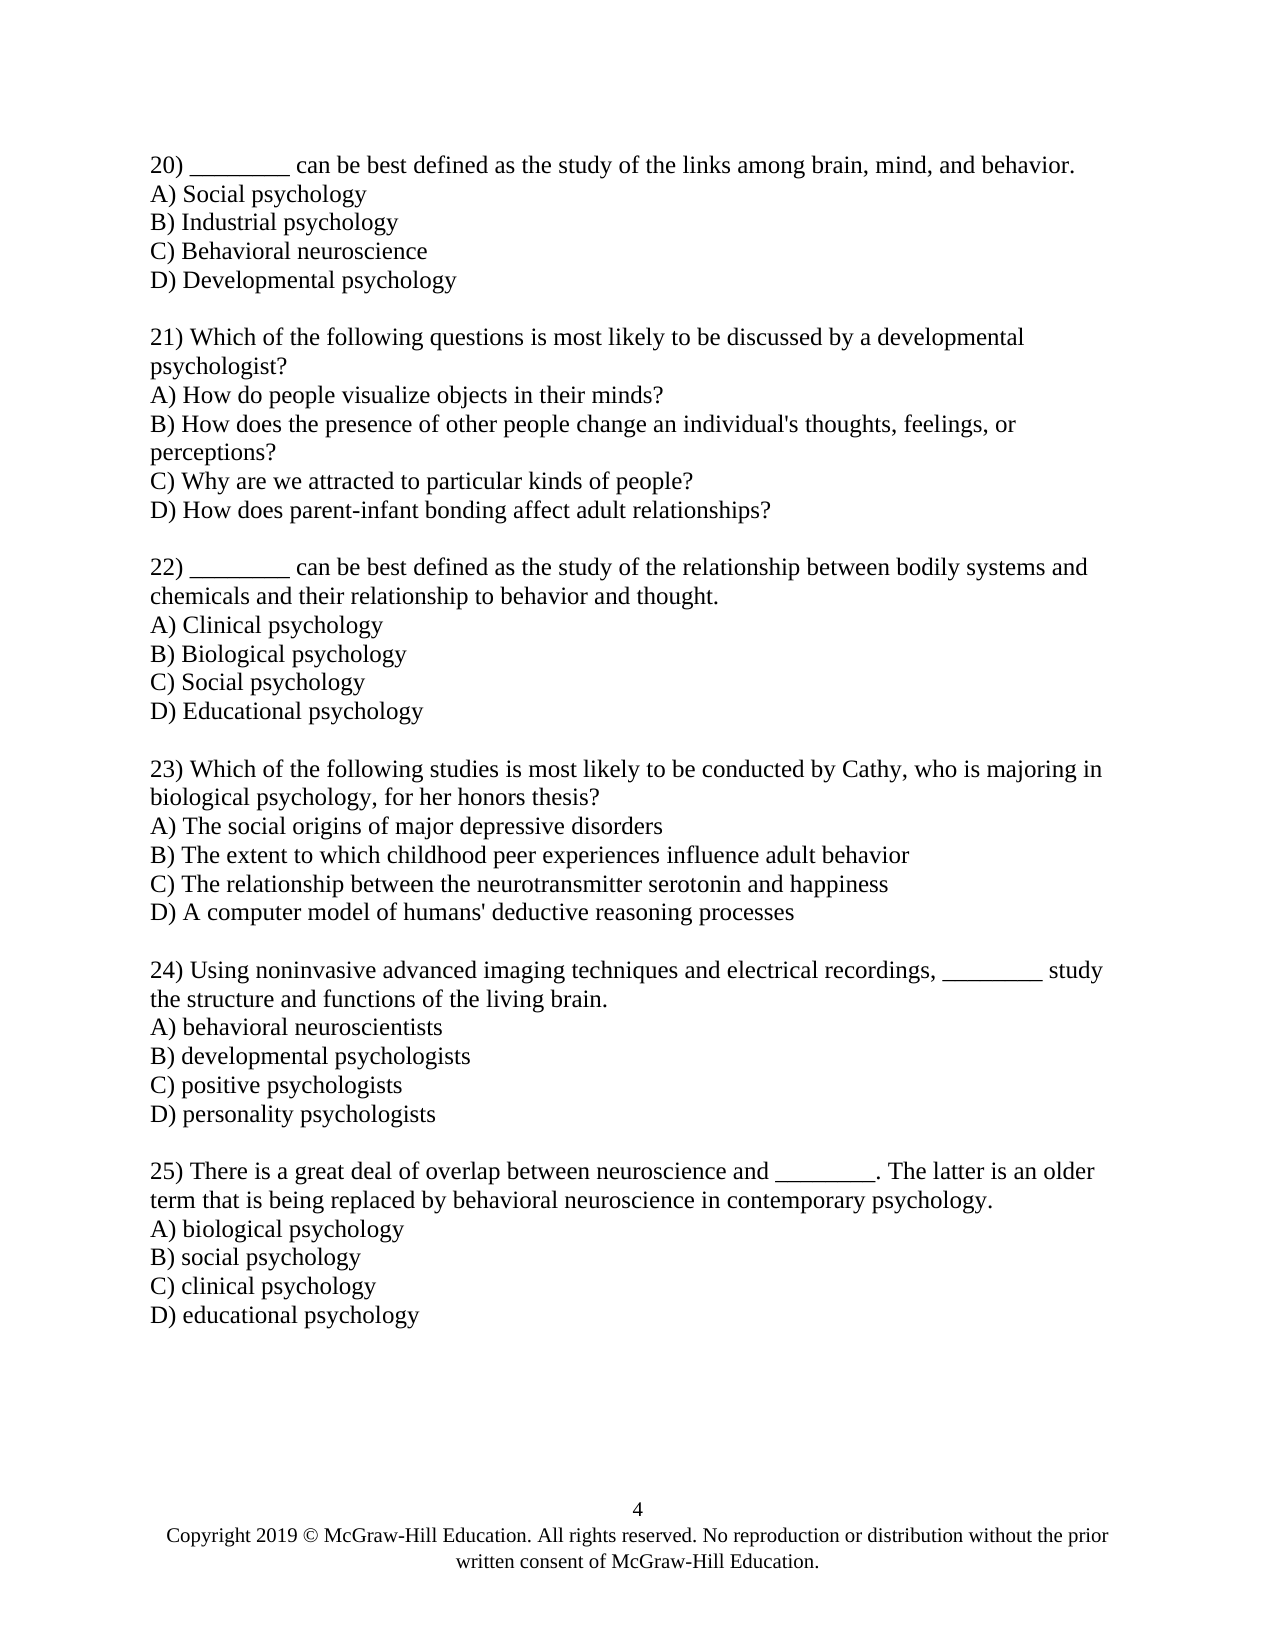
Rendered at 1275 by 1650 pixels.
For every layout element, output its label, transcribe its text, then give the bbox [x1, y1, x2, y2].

text B) social psychology [150, 1242, 1125, 1271]
text D) A computer model of humans' deductive reasoning processes [150, 897, 1125, 926]
text 25) There is a great deal of overlap between neuroscience and ________. The latter is an older term that is being replaced by behavioral neuroscience in contemporary psychology. [150, 1156, 1125, 1214]
text A) biological psychology [150, 1214, 1125, 1242]
text B) Industrial psychology [150, 207, 1125, 236]
text B) How does the presence of other people change an individual's thoughts, feelings, or perceptions? [150, 409, 1125, 466]
text 21) Which of the following questions is most likely to be discussed by a developmental psychologist? [150, 322, 1125, 380]
text 20) ________ can be best defined as the study of the links among brain, mind, and behavior. [150, 150, 1125, 179]
text C) positive psychologists [150, 1070, 1125, 1099]
text A) behavioral neuroscientists [150, 1012, 1125, 1041]
text B) Biological psychology [150, 639, 1125, 667]
text D) Educational psychology [150, 696, 1125, 725]
text 24) Using noninvasive advanced imaging techniques and electrical recordings, ________ study the structure and functions of the living brain. [150, 955, 1125, 1012]
text C) clinical psychology [150, 1271, 1125, 1300]
text C) Why are we attracted to particular kinds of people? [150, 466, 1125, 495]
text A) Social psychology [150, 179, 1125, 207]
text C) Social psychology [150, 667, 1125, 696]
text C) The relationship between the neurotransmitter serotonin and happiness [150, 869, 1125, 897]
text 22) ________ can be best defined as the study of the relationship between bodily systems and chemicals and their relationship to behavior and thought. [150, 552, 1125, 610]
text C) Behavioral neuroscience [150, 236, 1125, 265]
text A) How do people visualize objects in their minds? [150, 380, 1125, 409]
text D) How does parent-infant bonding affect adult relationships? [150, 495, 1125, 524]
text A) Clinical psychology [150, 610, 1125, 639]
text D) personality psychologists [150, 1099, 1125, 1127]
text D) educational psychology [150, 1300, 1125, 1329]
text B) The extent to which childhood peer experiences influence adult behavior [150, 840, 1125, 869]
text D) Developmental psychology [150, 265, 1125, 294]
text B) developmental psychologists [150, 1041, 1125, 1070]
text 23) Which of the following studies is most likely to be conducted by Cathy, who is majoring in biological psychology, for her honors thesis? [150, 754, 1125, 811]
text A) The social origins of major depressive disorders [150, 811, 1125, 840]
